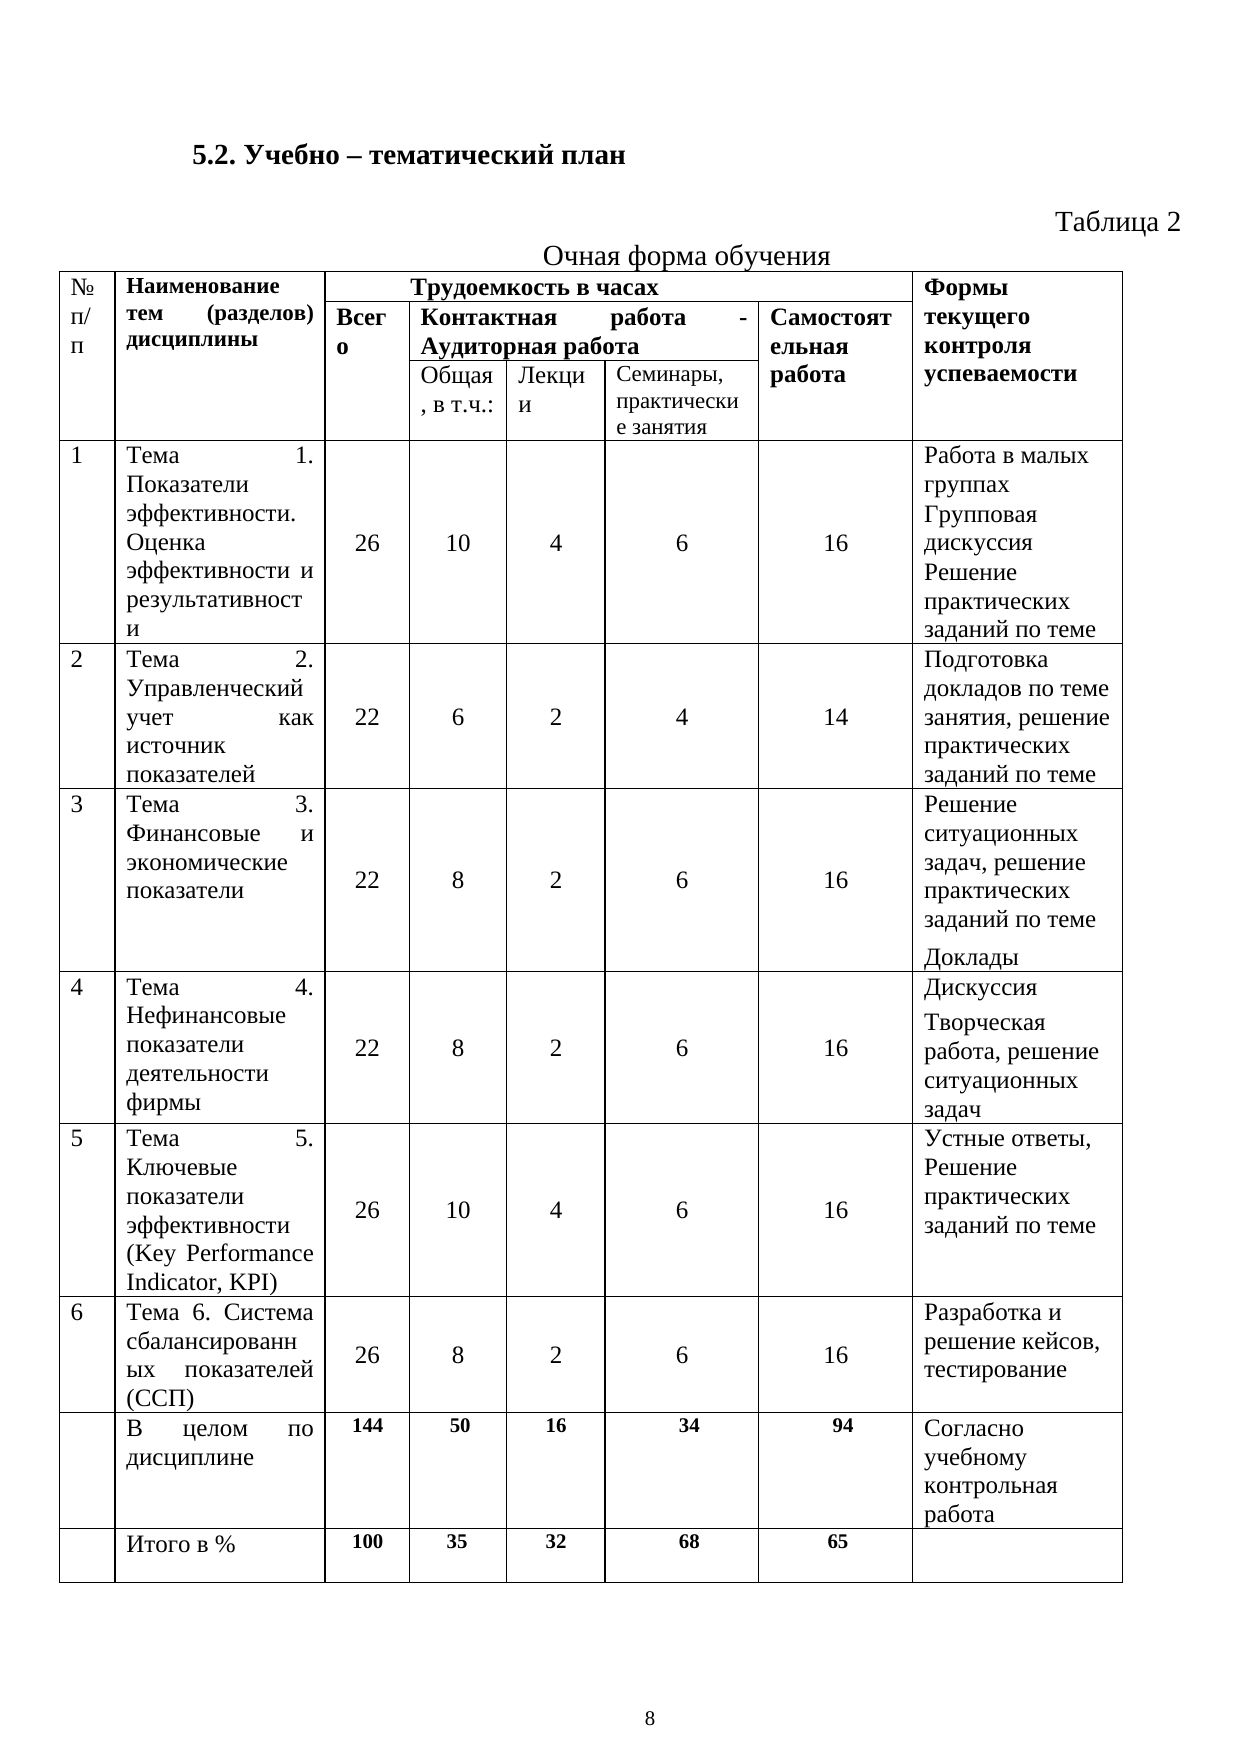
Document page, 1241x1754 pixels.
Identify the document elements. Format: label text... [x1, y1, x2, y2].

table_cell Разработка и решение кейсов, тестирование [913, 1297, 1122, 1412]
table_cell 68 [606, 1529, 758, 1582]
table_cell 10 [410, 1124, 506, 1296]
table_cell Решение ситуационных задач, решение практических заданий по теме Доклады [913, 789, 1122, 971]
table_cell 22 [326, 789, 409, 971]
table_cell В целом по дисциплине [116, 1413, 324, 1528]
table_cell Согласно учебному контрольная работа [913, 1413, 1122, 1528]
table_cell 5 [60, 1124, 114, 1296]
table_cell 22 [326, 972, 409, 1122]
table_cell 6 [60, 1297, 114, 1412]
table_cell 2 [507, 644, 604, 788]
table_cell 4 [60, 972, 114, 1122]
table_cell 16 [759, 441, 912, 643]
text Очная форма обучения [118, 238, 1181, 271]
table_cell 6 [606, 441, 758, 643]
table_cell 144 [326, 1413, 409, 1528]
table_cell 35 [410, 1529, 506, 1582]
table_cell 16 [759, 1297, 912, 1412]
table_cell 2 [507, 972, 604, 1122]
table_cell Самостоятельная работа [759, 302, 912, 439]
table_cell 6 [410, 644, 506, 788]
table_cell Контактная работа - Аудиторная работа [410, 302, 758, 359]
table_cell 6 [606, 972, 758, 1122]
table_cell 2 [507, 1297, 604, 1412]
table_cell 26 [326, 1124, 409, 1296]
table_cell [913, 1529, 1122, 1582]
table_cell 34 [606, 1413, 758, 1528]
table_cell 6 [606, 1297, 758, 1412]
table_cell 16 [759, 972, 912, 1122]
table_cell Тема 6. Система сбалансированных показателей (ССП) [116, 1297, 324, 1412]
table_cell 94 [759, 1413, 912, 1528]
table_cell 16 [759, 1124, 912, 1296]
table_cell [60, 1529, 114, 1582]
table_cell Семинары, практические занятия [606, 361, 758, 439]
table_cell Работа в малых группах Групповая дискуссия Решение практических заданий по теме [913, 441, 1122, 643]
text Таблица 2 [118, 204, 1181, 238]
table_cell Лекции [507, 361, 604, 439]
table_cell 50 [410, 1413, 506, 1528]
table_cell Всего [326, 302, 409, 439]
table_cell 65 [759, 1529, 912, 1582]
table_cell 26 [326, 441, 409, 643]
table_cell 100 [326, 1529, 409, 1582]
table_cell 32 [507, 1529, 604, 1582]
table_cell Подготовка докладов по теме занятия, решение практических заданий по теме [913, 644, 1122, 788]
table_cell 6 [606, 1124, 758, 1296]
table_cell [60, 1413, 114, 1528]
table_cell 8 [410, 1297, 506, 1412]
table_cell 2 [507, 789, 604, 971]
table_cell Общая, в т.ч.: [410, 361, 506, 439]
table_cell Тема 2. Управленческий учет как источник показателей [116, 644, 324, 788]
table_cell Тема 4. Нефинансовые показатели деятельности фирмы [116, 972, 324, 1122]
table_cell Тема 5. Ключевые показатели эффективности (Key Performance Indicator, KPI) [116, 1124, 324, 1296]
table_header № п/п [60, 272, 114, 439]
table_cell 16 [759, 789, 912, 971]
table_cell 3 [60, 789, 114, 971]
table_cell Тема 1. Показатели эффективности. Оценка эффективности и результативности [116, 441, 324, 643]
table_cell 8 [410, 789, 506, 971]
table_cell Дискуссия Творческая работа, решение ситуационных задач [913, 972, 1122, 1122]
table_cell 4 [606, 644, 758, 788]
table_cell 22 [326, 644, 409, 788]
table_cell 6 [606, 789, 758, 971]
table_header Наименование тем (разделов) дисциплины [116, 272, 324, 439]
table_cell 16 [507, 1413, 604, 1528]
table_cell 2 [60, 644, 114, 788]
table_cell Тема 3. Финансовые и экономические показатели [116, 789, 324, 971]
table_cell 26 [326, 1297, 409, 1412]
text 5.2. Учебно – тематический план [118, 137, 1181, 171]
table_cell 14 [759, 644, 912, 788]
table_cell 1 [60, 441, 114, 643]
table_cell 10 [410, 441, 506, 643]
table_header Трудоемкость в часах [326, 272, 912, 301]
table_cell 4 [507, 1124, 604, 1296]
table_header Формы текущего контроля успеваемости [913, 272, 1122, 439]
table_cell Устные ответы, Решение практических заданий по теме [913, 1124, 1122, 1296]
table_cell Итого в % [116, 1529, 324, 1582]
table_cell 4 [507, 441, 604, 643]
table_cell 8 [410, 972, 506, 1122]
